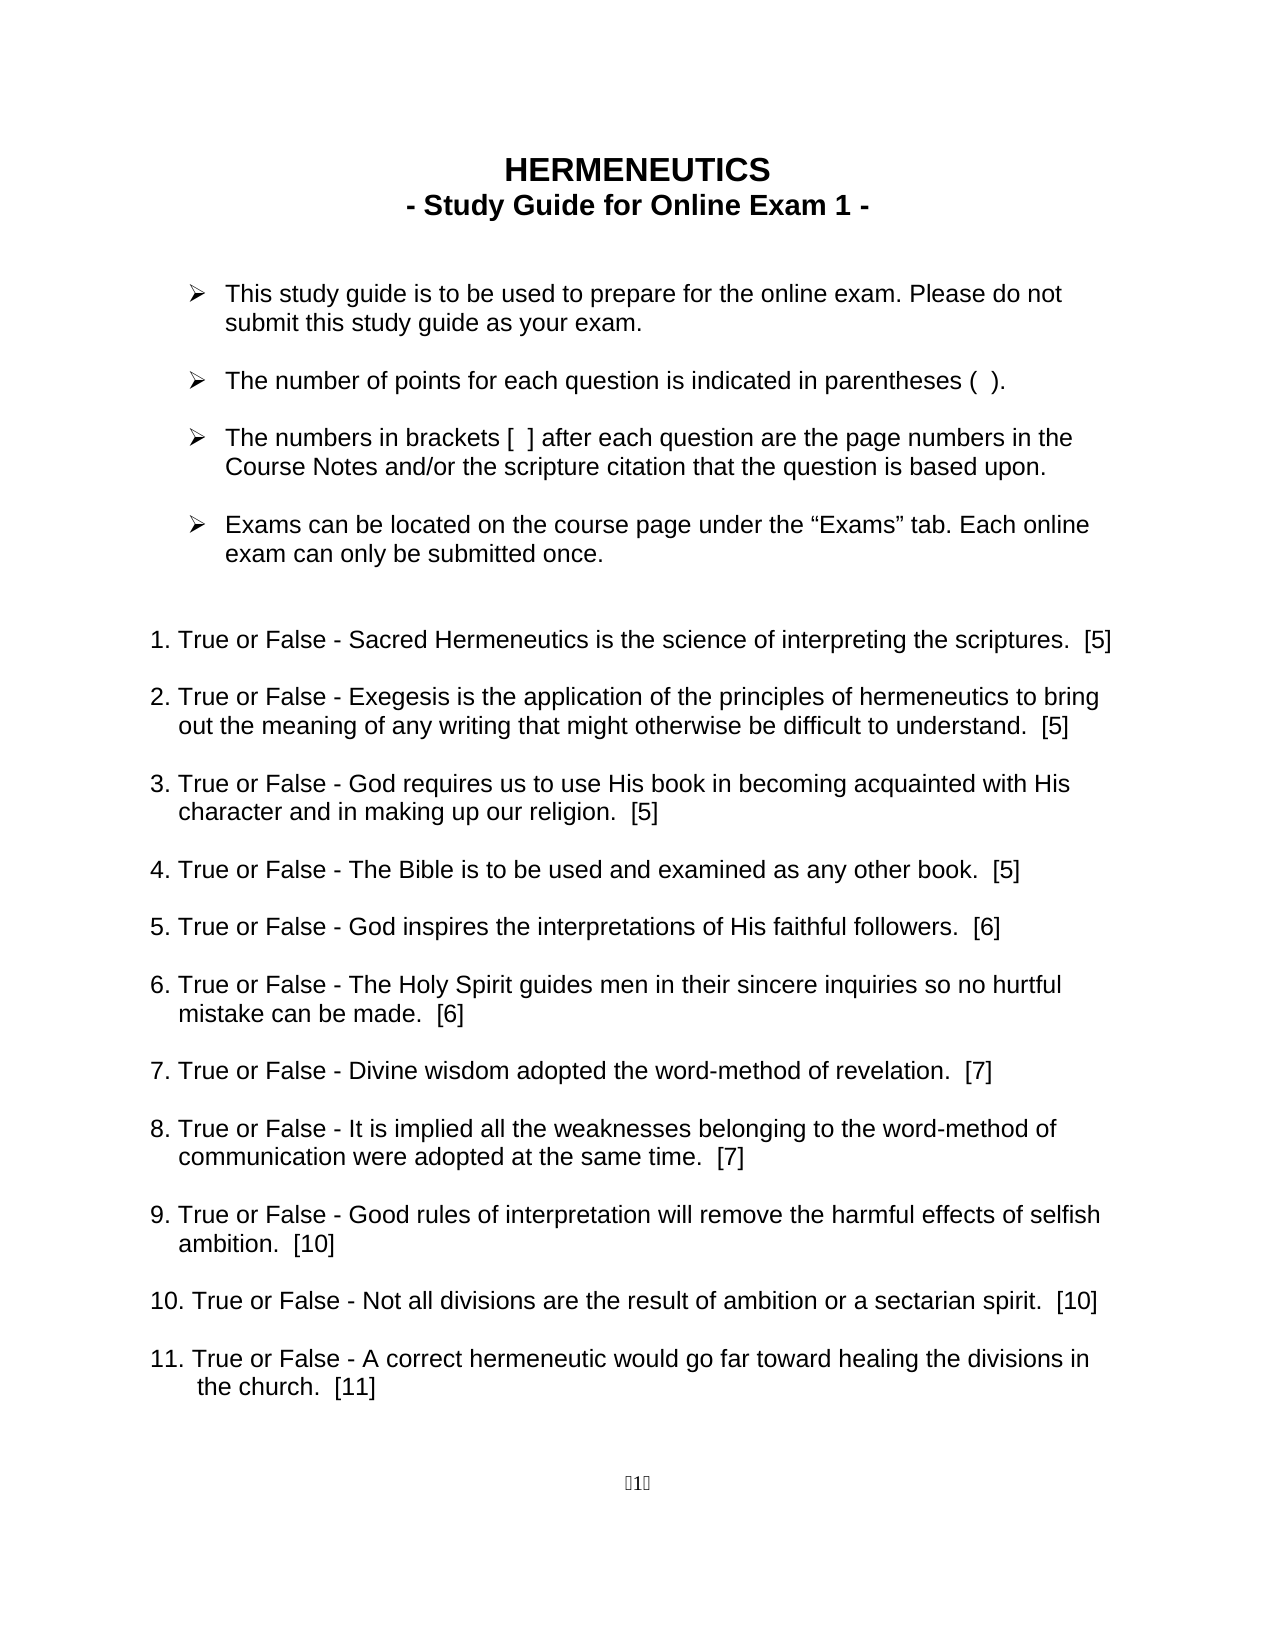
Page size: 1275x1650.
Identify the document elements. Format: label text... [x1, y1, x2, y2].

text 10. True or False - Not all divisions are the result of ambition or a sectarian spirit. [10] [150, 1286, 1125, 1315]
text 9. True or False - Good rules of interpretation will remove the harmful effects of selfish ambition. [10] [150, 1200, 1125, 1257]
text 4. True or False - The Bible is to be used and examined as any other book. [5] [150, 855, 1125, 884]
text 2. True or False - Exegesis is the application of the principles of hermeneutics to bring out the meaning of any writing that might otherwise be difficult to understand. [5] [150, 682, 1125, 740]
text 7. True or False - Divine wisdom adopted the word-method of revelation. [7] [150, 1056, 1125, 1085]
text HERMENEUTICS [150, 150, 1125, 188]
text 5. True or False - God inspires the interpretations of His faithful followers. [6] [150, 912, 1125, 941]
text 8. True or False - It is implied all the weaknesses belonging to the word-method of communication were adopted at the same time. [7] [150, 1114, 1125, 1171]
list The numbers in brackets [ ] after each question are the page numbers in the Course Notes and/or the scripture citation that the question is based upon. [187, 423, 1125, 481]
text 3. True or False - God requires us to use His book in becoming acquainted with His character and in making up our religion. [5] [150, 769, 1125, 826]
list The number of points for each question is indicated in parentheses ( ). [187, 366, 1125, 395]
text 1. True or False - Sacred Hermeneutics is the science of interpreting the scriptures. [5] [150, 625, 1125, 654]
list Exams can be located on the course page under the “Exams” tab. Each online exam can only be submitted once. [187, 510, 1125, 567]
text 11. True or False - A correct hermeneutic would go far toward healing the divisions in the church. [11] [150, 1344, 1125, 1401]
text - Study Guide for Online Exam 1 - [150, 188, 1125, 222]
list This study guide is to be used to prepare for the online exam. Please do not submit this study guide as your exam. [187, 279, 1125, 337]
text 6. True or False - The Holy Spirit guides men in their sincere inquiries so no hurtful mistake can be made. [6] [150, 970, 1125, 1027]
